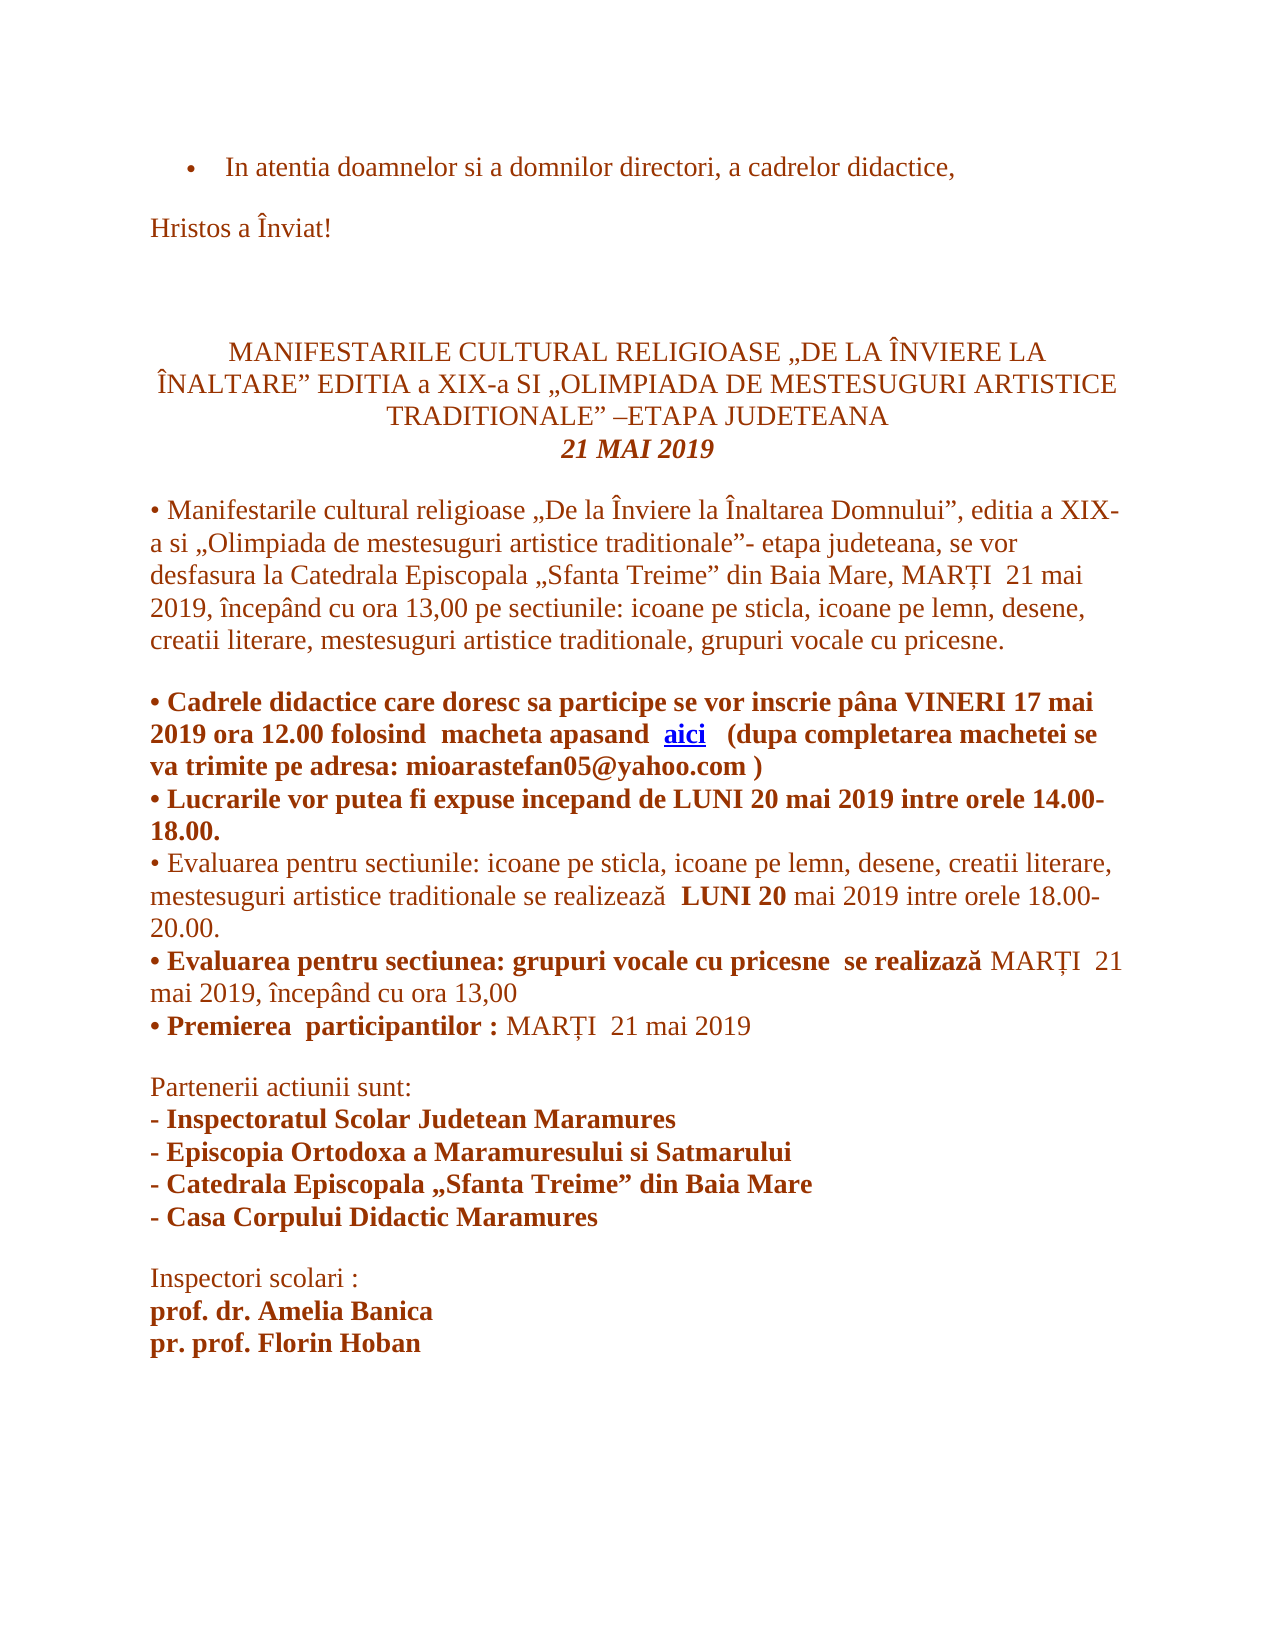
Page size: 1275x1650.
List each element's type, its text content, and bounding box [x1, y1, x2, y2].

text Hristos a Înviat! [150, 212, 1125, 244]
text Inspectori scolari : prof. dr. Amelia Banica pr. prof. Florin Hoban [150, 1261, 1125, 1358]
list In atentia doamnelor si a domnilor directori, a cadrelor didactice, [187, 150, 1125, 182]
text • Manifestarile cultural religioase „De la Înviere la Înaltarea Domnului”, editia a XIX-a si „Olimpiada de mestesuguri artistice traditionale”- etapa judeteana, se vor desfasura la Catedrala Episcopala „Sfanta Treime” din Baia Mare, MARȚI 21 mai 2019, începând cu ora 13,00 pe sectiunile: icoane pe sticla, icoane pe lemn, desene, creatii literare, mestesuguri artistice traditionale, grupuri vocale cu pricesne. [150, 493, 1125, 655]
text MANIFESTARILE CULTURAL RELIGIOASE „DE LA ÎNVIERE LA ÎNALTARE” EDITIA a XIX-a SI „OLIMPIADA DE MESTESUGURI ARTISTICE TRADITIONALE” –ETAPA JUDETEANA 21 MAI 2019 [150, 335, 1125, 464]
text Partenerii actiunii sunt: - Inspectoratul Scolar Judetean Maramures - Episcopia Ortodoxa a Maramuresului si Satmarului - Catedrala Episcopala „Sfanta Treime” din Baia Mare - Casa Corpului Didactic Maramures [150, 1070, 1125, 1232]
text • Cadrele didactice care doresc sa participe se vor inscrie pâna VINERI 17 mai 2019 ora 12.00 folosind macheta apasand aici (dupa completarea machetei se va trimite pe adresa: mioarastefan05@yahoo.com ) • Lucrarile vor putea fi expuse incepand de LUNI 20 mai 2019 intre orele 14.00-18.00. • Evaluarea pentru sectiunile: icoane pe sticla, icoane pe lemn, desene, creatii literare, mestesuguri artistice traditionale se realizează LUNI 20 mai 2019 intre orele 18.00-20.00. • Evaluarea pentru sectiunea: grupuri vocale cu pricesne se realizază MARȚI 21 mai 2019, începând cu ora 13,00 • Premierea participantilor : MARȚI 21 mai 2019 [150, 684, 1125, 1041]
